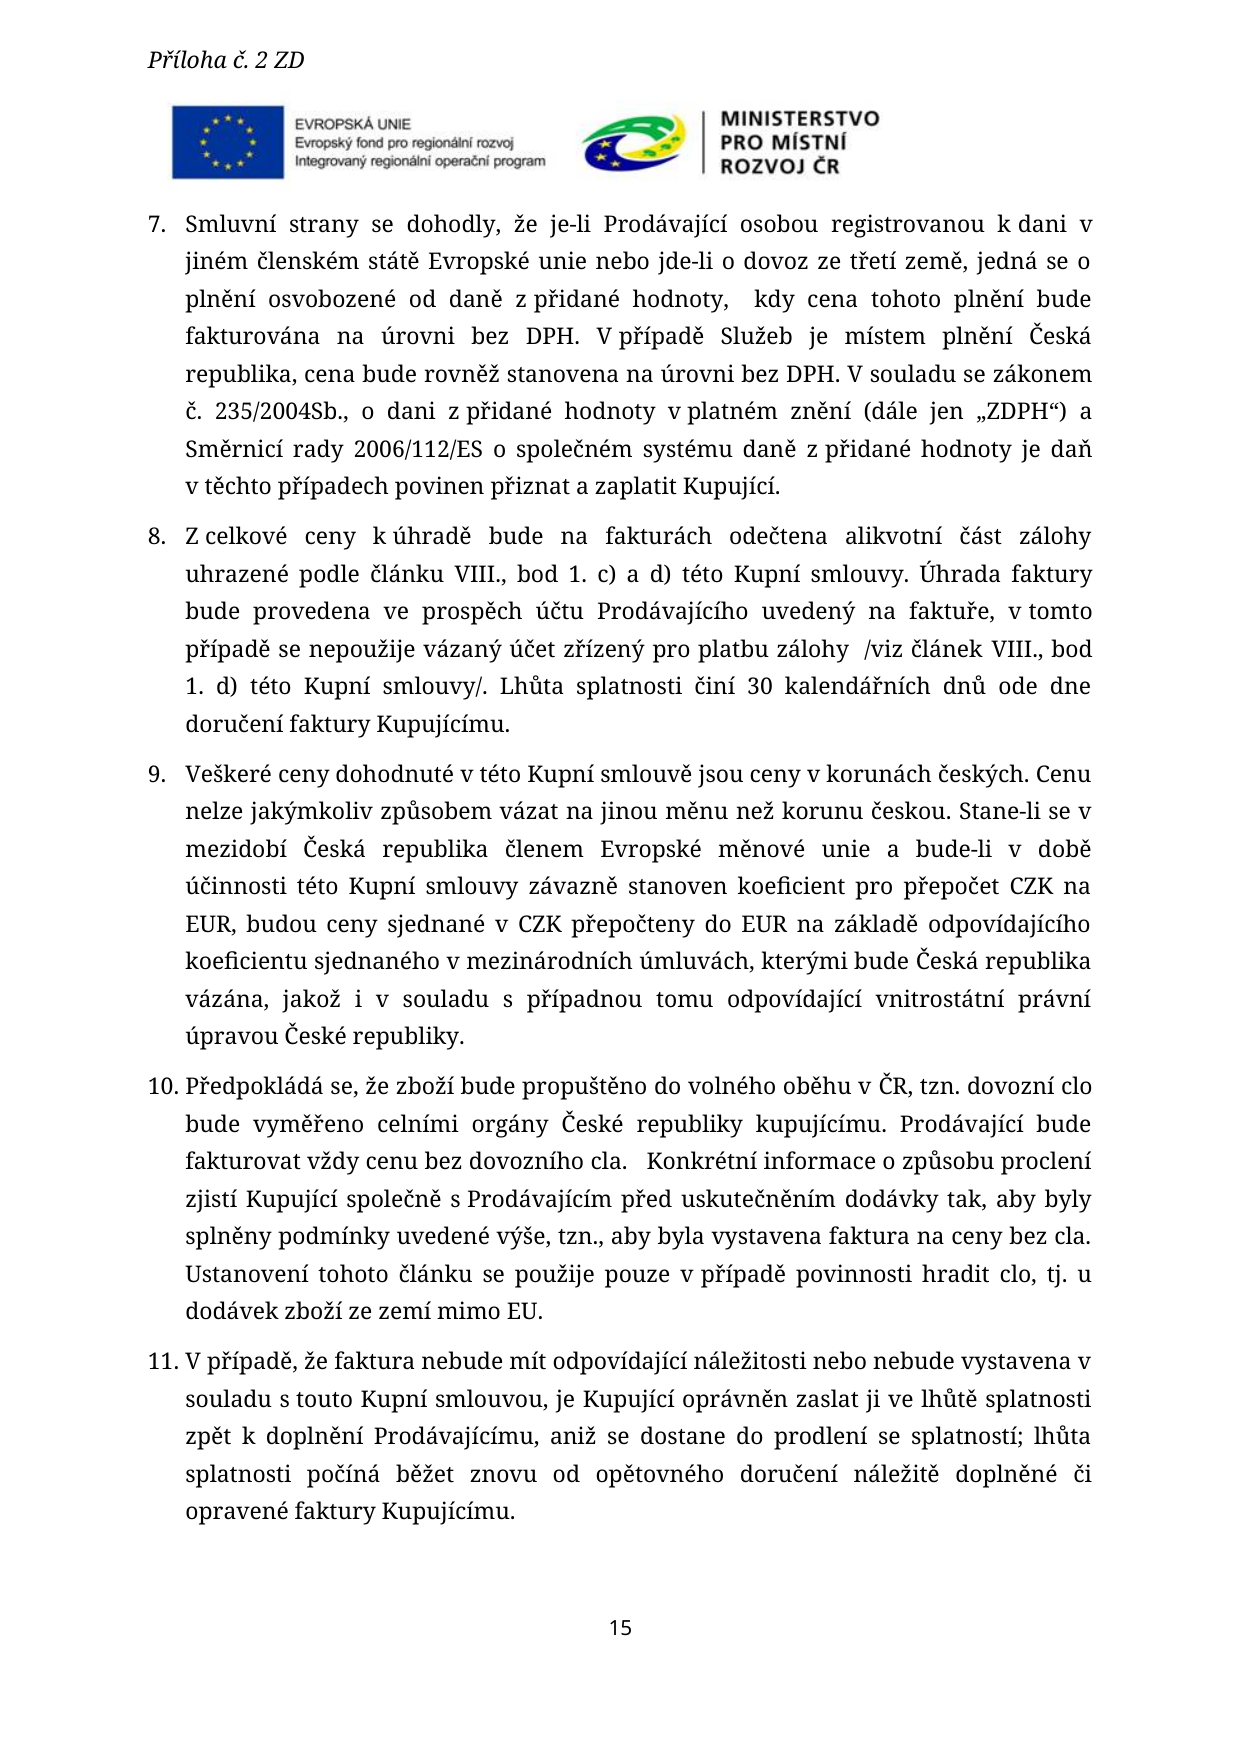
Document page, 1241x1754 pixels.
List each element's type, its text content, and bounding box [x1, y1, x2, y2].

list Veškeré ceny dohodnuté v této Kupní smlouvě jsou ceny v korunách českých. Cenu nelze jakýmkoliv způsobem vázat na jinou měnu než korunu českou. Stane-li se v mezidobí Česká republika členem Evropské měnové unie a bude-li v době účinnosti této Kupní smlouvy závazně stanoven koeficient pro přepočet CZK na EUR, budou ceny sjednané v CZK přepočteny do EUR na základě odpovídajícího koeficientu sjednaného v mezinárodních úmluvách, kterými bude Česká republika vázána, jakož i v souladu s případnou tomu odpovídající vnitrostátní právní úpravou České republiky. [148, 758, 1093, 1052]
picture [147, 81, 903, 203]
list V případě, že faktura nebude mít odpovídající náležitosti nebo nebude vystavena v souladu s touto Kupní smlouvou, je Kupující oprávněn zaslat ji ve lhůtě splatnosti zpět k doplnění Prodávajícímu, aniž se dostane do prodlení se splatností; lhůta splatnosti počíná běžet znovu od opětovného doručení náležitě doplněné či opravené faktury Kupujícímu. [148, 1345, 1093, 1527]
list Z celkové ceny k úhradě bude na fakturách odečtena alikvotní část zálohy uhrazené podle článku VIII., bod 1. c) a d) této Kupní smlouvy. Úhrada faktury bude provedena ve prospěch účtu Prodávajícího uvedený na faktuře, v tomto případě se nepoužije vázaný účet zřízený pro platbu zálohy /viz článek VIII., bod 1. d) této Kupní smlouvy/. Lhůta splatnosti činí 30 kalendářních dnů ode dne doručení faktury Kupujícímu. [148, 520, 1093, 739]
list Smluvní strany se dohodly, že je-li Prodávající osobou registrovanou k dani v jiném členském státě Evropské unie nebo jde-li o dovoz ze třetí země, jedná se o plnění osvobozené od daně z přidané hodnoty, kdy cena tohoto plnění bude fakturována na úrovni bez DPH. V případě Služeb je místem plnění Česká republika, cena bude rovněž stanovena na úrovni bez DPH. V souladu se zákonem č. 235/2004Sb., o dani z přidané hodnoty v platném znění (dále jen „ZDPH“) a Směrnicí rady 2006/112/ES o společném systému daně z přidané hodnoty je daň v těchto případech povinen přiznat a zaplatit Kupující. [148, 208, 1093, 502]
list Předpokládá se, že zboží bude propuštěno do volného oběhu v ČR, tzn. dovozní clo bude vyměřeno celními orgány České republiky kupujícímu. Prodávající bude fakturovat vždy cenu bez dovozního cla. Konkrétní informace o způsobu proclení zjistí Kupující společně s Prodávajícím před uskutečněním dodávky tak, aby byly splněny podmínky uvedené výše, tzn., aby byla vystavena faktura na ceny bez cla. Ustanovení tohoto článku se použije pouze v případě povinnosti hradit clo, tj. u dodávek zboží ze zemí mimo EU. [148, 1070, 1093, 1327]
